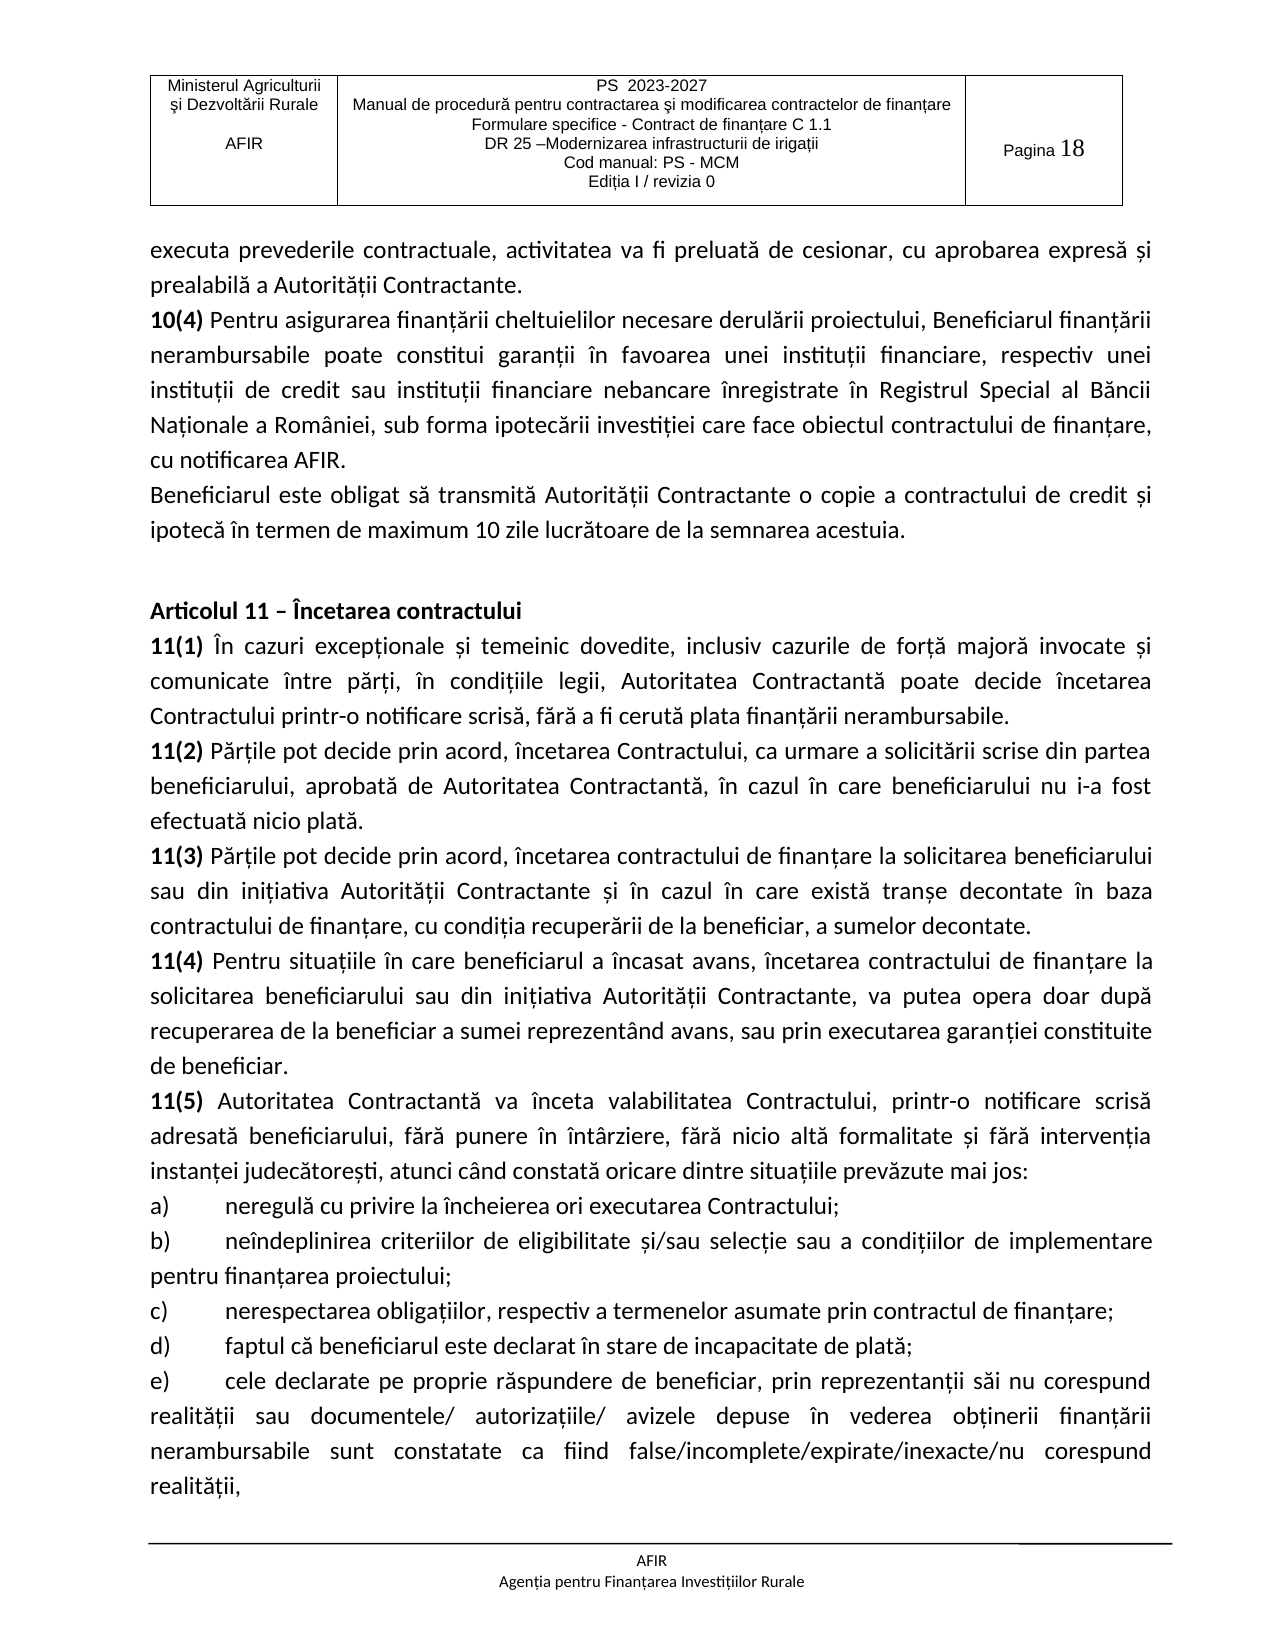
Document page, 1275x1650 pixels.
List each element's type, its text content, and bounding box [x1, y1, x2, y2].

text 11(2) Părţile pot decide prin acord, încetarea Contractului, ca urmare a solicitării scrise din partea beneficiarului, aprobată de Autoritatea Contractantă, în cazul în care beneficiarului nu i-a fost efectuată nicio plată. [150, 735, 1153, 836]
text 11(3) Părţile pot decide prin acord, încetarea contractului de finanțare la solicitarea beneficiarului sau din iniţiativa Autorității Contractante și în cazul în care există tranșe decontate în baza contractului de finanțare, cu condiția recuperării de la beneficiar, a sumelor decontate. [150, 840, 1153, 941]
list cele declarate pe proprie răspundere de beneficiar, prin reprezentanţii săi nu corespund realităţii sau documentele/ autorizaţiile/ avizele depuse în vederea obţinerii finanţării nerambursabile sunt constatate ca fiind false/incomplete/expirate/inexacte/nu corespund realităţii, [150, 1365, 1153, 1501]
text 10(4) Pentru asigurarea finanţării cheltuielilor necesare derulării proiectului, Beneficiarul finanţării nerambursabile poate constitui garanţii în favoarea unei instituţii financiare, respectiv unei instituţii de credit sau instituţii financiare nebancare înregistrate în Registrul Special al Băncii Naţionale a României, sub forma ipotecării investiţiei care face obiectul contractului de finanţare, cu notificarea AFIR. [150, 304, 1153, 475]
list neregulă cu privire la încheierea ori executarea Contractului; [150, 1190, 1153, 1221]
list faptul că beneficiarul este declarat în stare de incapacitate de plată; [150, 1330, 1153, 1361]
list nerespectarea obligațiilor, respectiv a termenelor asumate prin contractul de finanțare; [150, 1295, 1153, 1326]
list neîndeplinirea criteriilor de eligibilitate și/sau selecție sau a condițiilor de implementare pentru finanțarea proiectului; [150, 1225, 1153, 1291]
text 11(5) Autoritatea Contractantă va înceta valabilitatea Contractului, printr-o notificare scrisă adresată beneficiarului, fără punere în întârziere, fără nicio altă formalitate şi fără intervenţia instanţei judecătoreşti, atunci când constată oricare dintre situațiile prevăzute mai jos: [150, 1085, 1153, 1186]
text 11(1) În cazuri excepţionale şi temeinic dovedite, inclusiv cazurile de forţă majoră invocate şi comunicate între părţi, în condiţiile legii, Autoritatea Contractantă poate decide încetarea Contractului printr-o notificare scrisă, fără a fi cerută plata finanţării nerambursabile. [150, 630, 1153, 731]
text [150, 234, 1153, 300]
text 11(4) Pentru situațiile în care beneficiarul a încasat avans, încetarea contractului de finanțare la solicitarea beneficiarului sau din inițiativa Autorității Contractante, va putea opera doar după recuperarea de la beneficiar a sumei reprezentând avans, sau prin executarea garanției constituite de beneficiar. [150, 945, 1153, 1081]
text Beneficiarul este obligat să transmită Autorității Contractante o copie a contractului de credit şi ipotecă în termen de maximum 10 zile lucrătoare de la semnarea acestuia. [150, 479, 1153, 545]
text Articolul 11 – Încetarea contractului [150, 595, 1153, 626]
